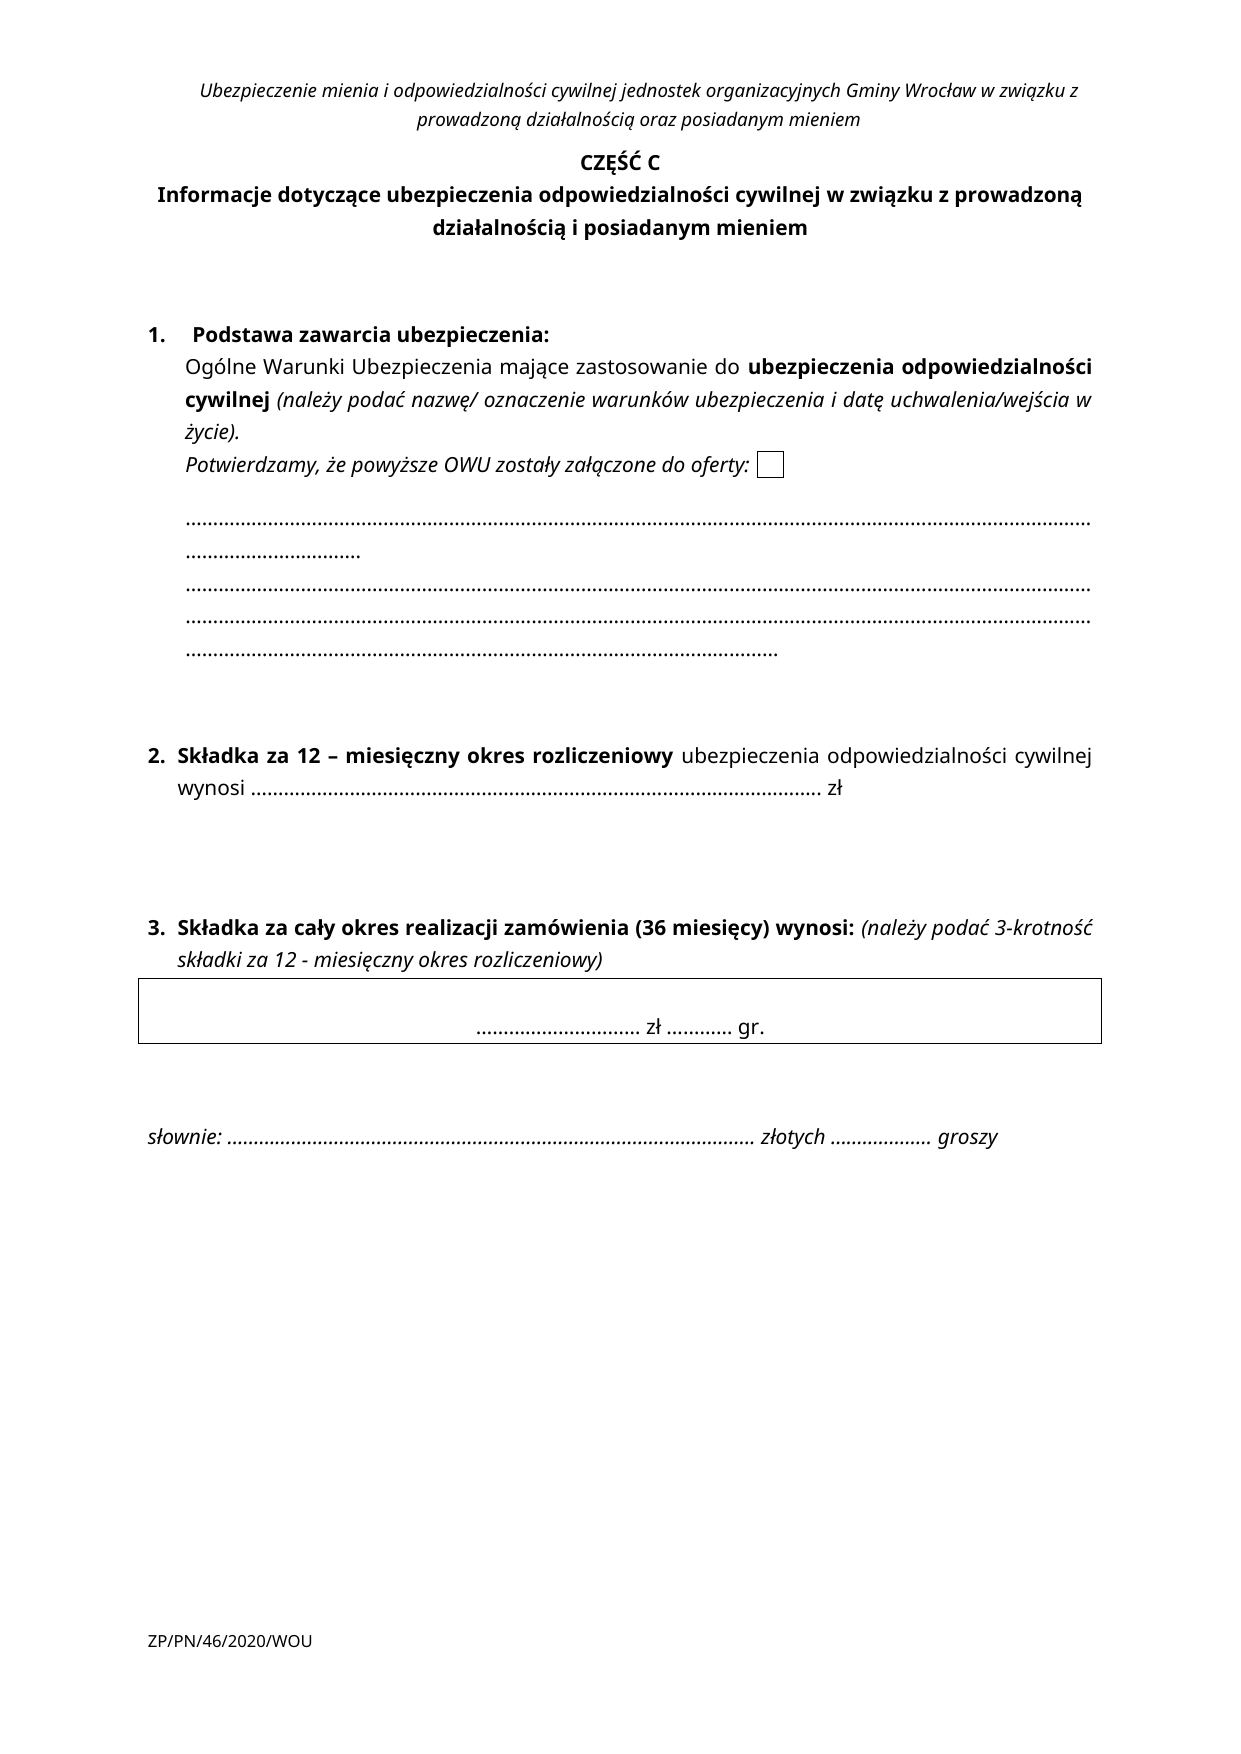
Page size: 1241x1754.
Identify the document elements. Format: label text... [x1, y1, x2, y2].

text Ogólne Warunki Ubezpieczenia mające zastosowanie do ubezpieczenia odpowiedzialności cywilnej (należy podać nazwę/ oznaczenie warunków ubezpieczenia i datę uchwalenia/wejścia w życie). [185, 352, 1093, 446]
text ……………………………………………………………………………………………………………………………………………………………….…………….…………………………………………………………………………………………………………………………………………………………………………………………………………………………………………………………………………………………………………………………………………………………………………………………………… [185, 503, 1093, 662]
list Podstawa zawarcia ubezpieczenia: [148, 320, 1093, 348]
text CZĘŚĆ C [148, 148, 1093, 176]
text Informacje dotyczące ubezpieczenia odpowiedzialności cywilnej w związku z prowadzoną działalnością i posiadanym mieniem [148, 180, 1093, 241]
text słownie: ………………………….………………………………………………………….. złotych ………………. groszy [148, 1122, 1093, 1151]
text ………………………… zł ………… gr. [139, 979, 1101, 1043]
list Składka za 12 – miesięczny okres rozliczeniowy ubezpieczenia odpowiedzialności cywilnej wynosi ………………………………………………………………………………………….. zł [148, 741, 1093, 802]
list Składka za cały okres realizacji zamówienia (36 miesięcy) wynosi: (należy podać 3-krotność składki za 12 - miesięczny okres rozliczeniowy) [148, 913, 1093, 974]
text Potwierdzamy, że powyższe OWU zostały załączone do oferty: [185, 450, 1093, 478]
